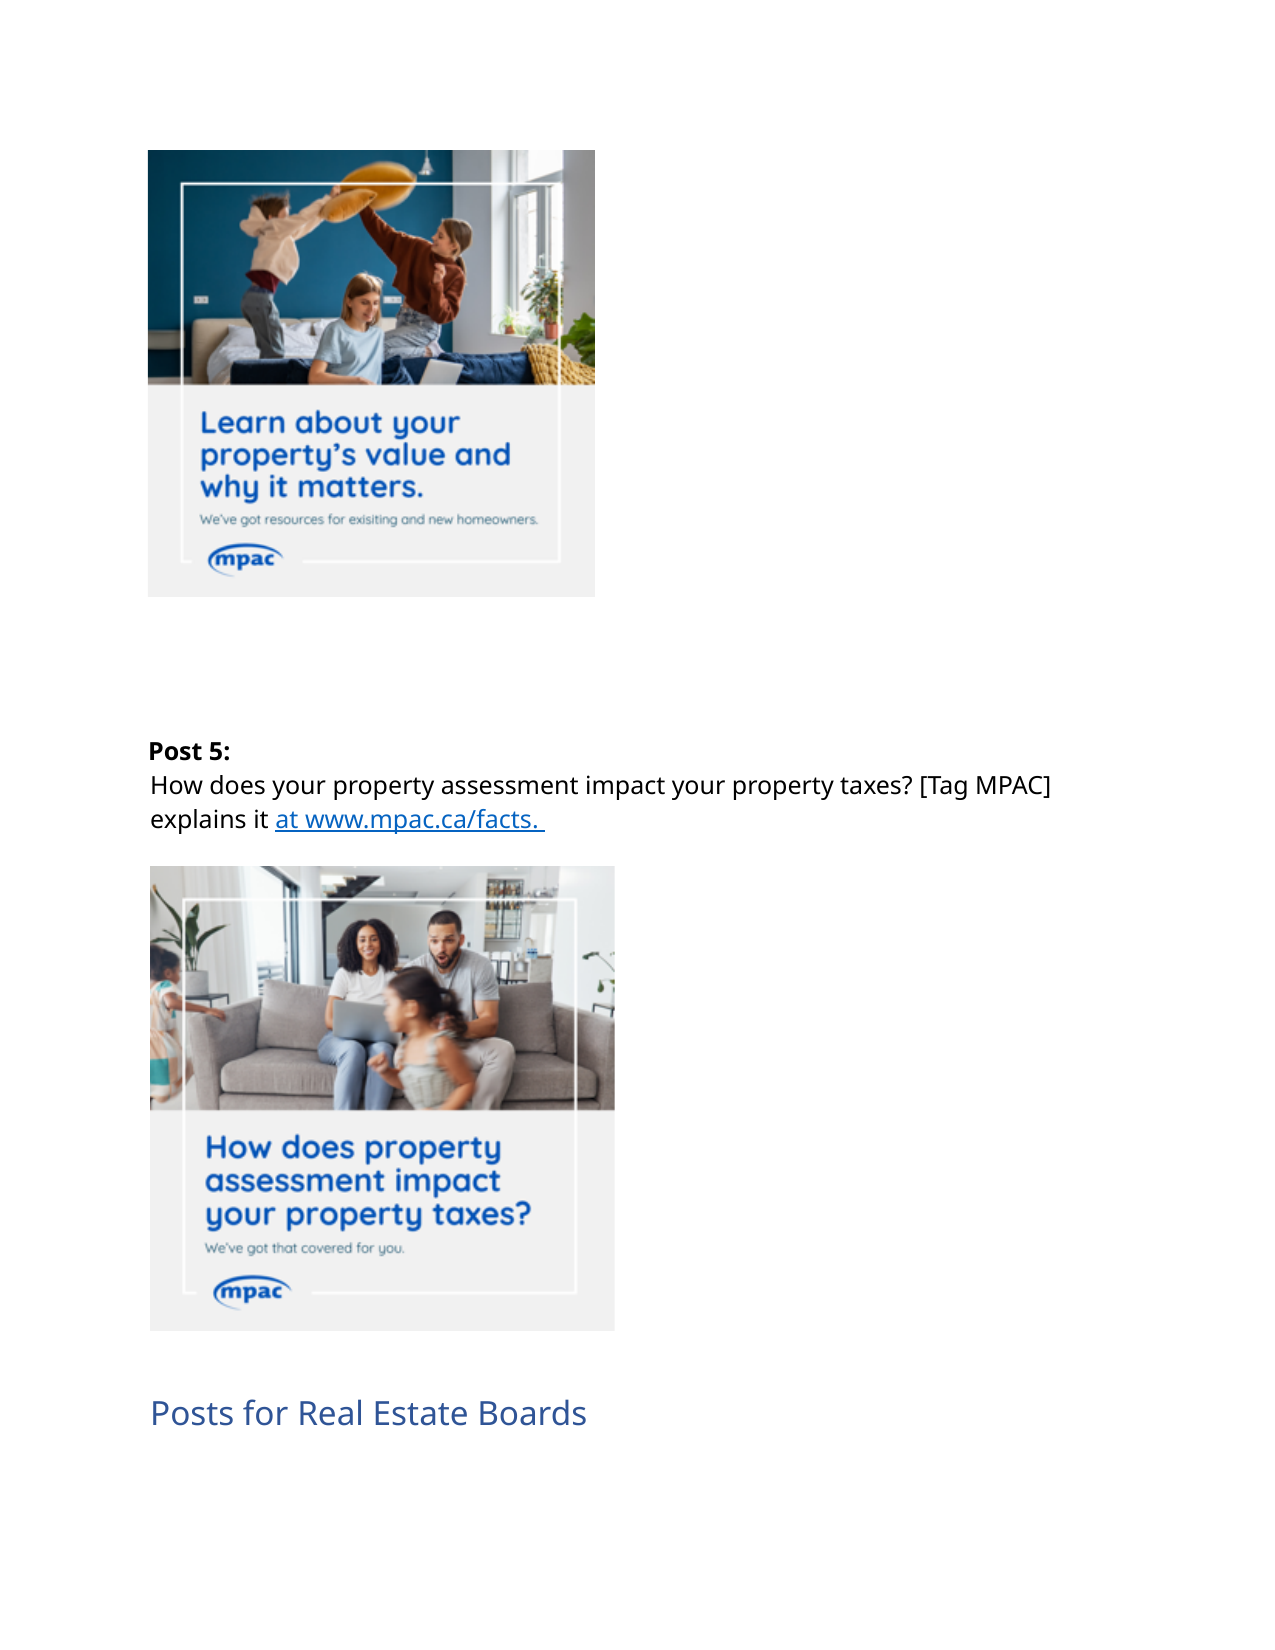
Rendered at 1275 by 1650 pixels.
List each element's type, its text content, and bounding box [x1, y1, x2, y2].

subtitle Posts for Real Estate Boards [150, 1389, 1125, 1435]
text How does your property assessment impact your property taxes? [Tag MPAC] explains it at www.mpac.ca/facts. [150, 767, 1125, 866]
text Post 5: [148, 733, 1127, 767]
picture [147, 150, 595, 597]
picture [150, 866, 615, 1331]
